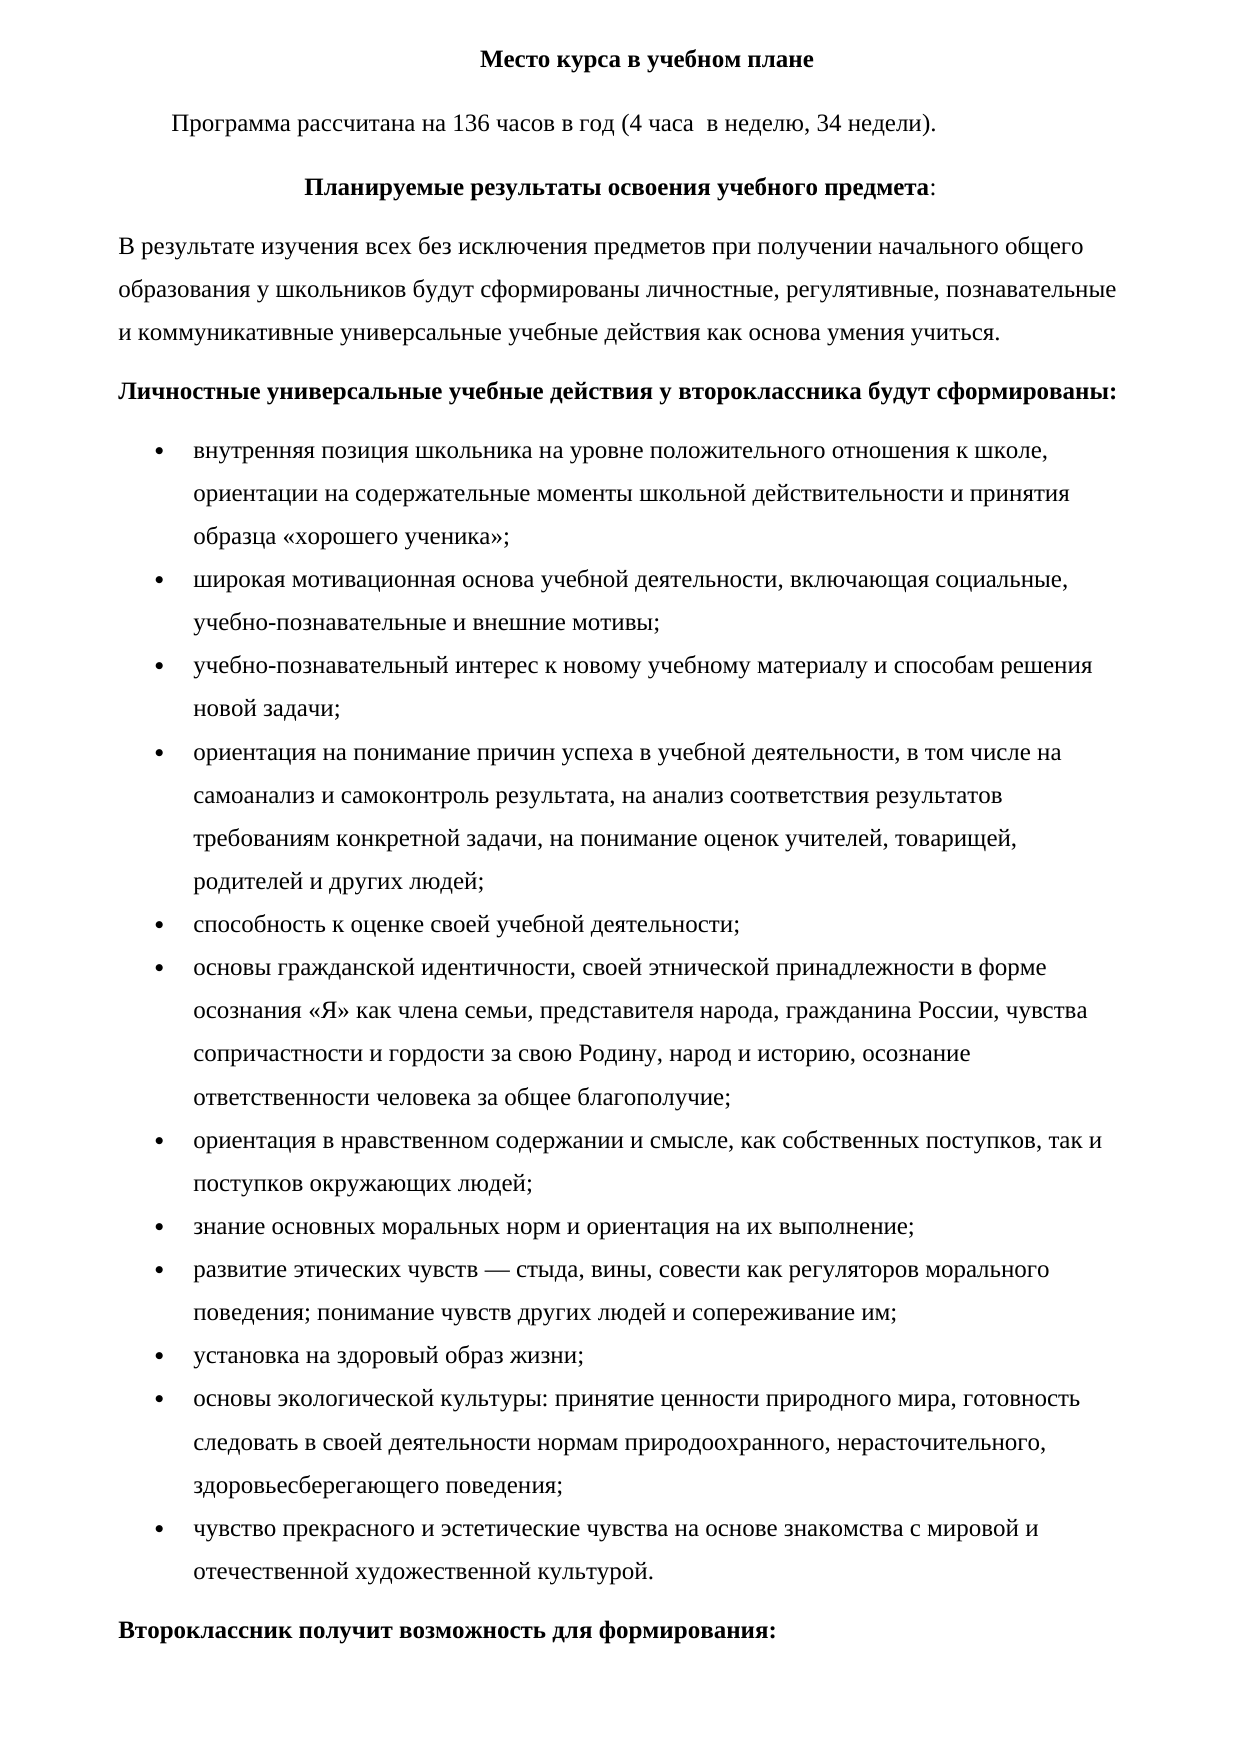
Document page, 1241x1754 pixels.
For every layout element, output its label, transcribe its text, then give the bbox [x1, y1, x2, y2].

list основы экологической культуры: принятие ценности природного мира, готовность следовать в своей деятельности нормам природоохранного, нерасточительного, здоровьесберегающего поведения; [156, 1383, 1122, 1498]
text Личностные универсальные учебные действия у второклассника будут сформированы: [118, 376, 1122, 405]
text Место курса в учебном плане [118, 44, 1122, 73]
list ориентация в нравственном содержании и смысле, как собственных поступков, так и поступков окружающих людей; [156, 1125, 1122, 1197]
list развитие этических чувств — стыда, вины, совести как регуляторов морального поведения; понимание чувств других людей и сопереживание им; [156, 1254, 1122, 1326]
list учебно-познавательный интерес к новому учебному материалу и способам решения новой задачи; [156, 650, 1122, 722]
list чувство прекрасного и эстетические чувства на основе знакомства с мировой и отечественной художественной культурой. [156, 1513, 1122, 1585]
text Программа рассчитана на 136 часов в год (4 часа в неделю, 34 недели). [118, 108, 1122, 137]
text Второклассник получит возможность для формирования: [118, 1615, 1122, 1643]
list широкая мотивационная основа учебной деятельности, включающая социальные, учебно-познавательные и внешние мотивы; [156, 564, 1122, 636]
list знание основных моральных норм и ориентация на их выполнение; [156, 1211, 1122, 1240]
text Планируемые результаты освоения учебного предмета: [118, 172, 1122, 201]
list основы гражданской идентичности, своей этнической принадлежности в форме осознания «Я» как члена семьи, представителя народа, гражданина России, чувства сопричастности и гордости за свою Родину, народ и историю, осознание ответственности человека за общее благополучие; [156, 952, 1122, 1110]
list способность к оценке своей учебной деятельности; [156, 909, 1122, 938]
list внутренняя позиция школьника на уровне положительного отношения к школе, ориентации на содержательные моменты школьной действительности и принятия образца «хорошего ученика»; [156, 435, 1122, 550]
list установка на здоровый образ жизни; [156, 1340, 1122, 1369]
text В результате изучения всех без исключения предметов при получении начального общего образования у школьников будут сформированы личностные, регулятивные, познавательные и коммуникативные универсальные учебные действия как основа умения учиться. [118, 231, 1122, 346]
list ориентация на понимание причин успеха в учебной деятельности, в том числе на самоанализ и самоконтроль результата, на анализ соответствия результатов требованиям конкретной задачи, на понимание оценок учителей, товарищей, родителей и других людей; [156, 737, 1122, 895]
